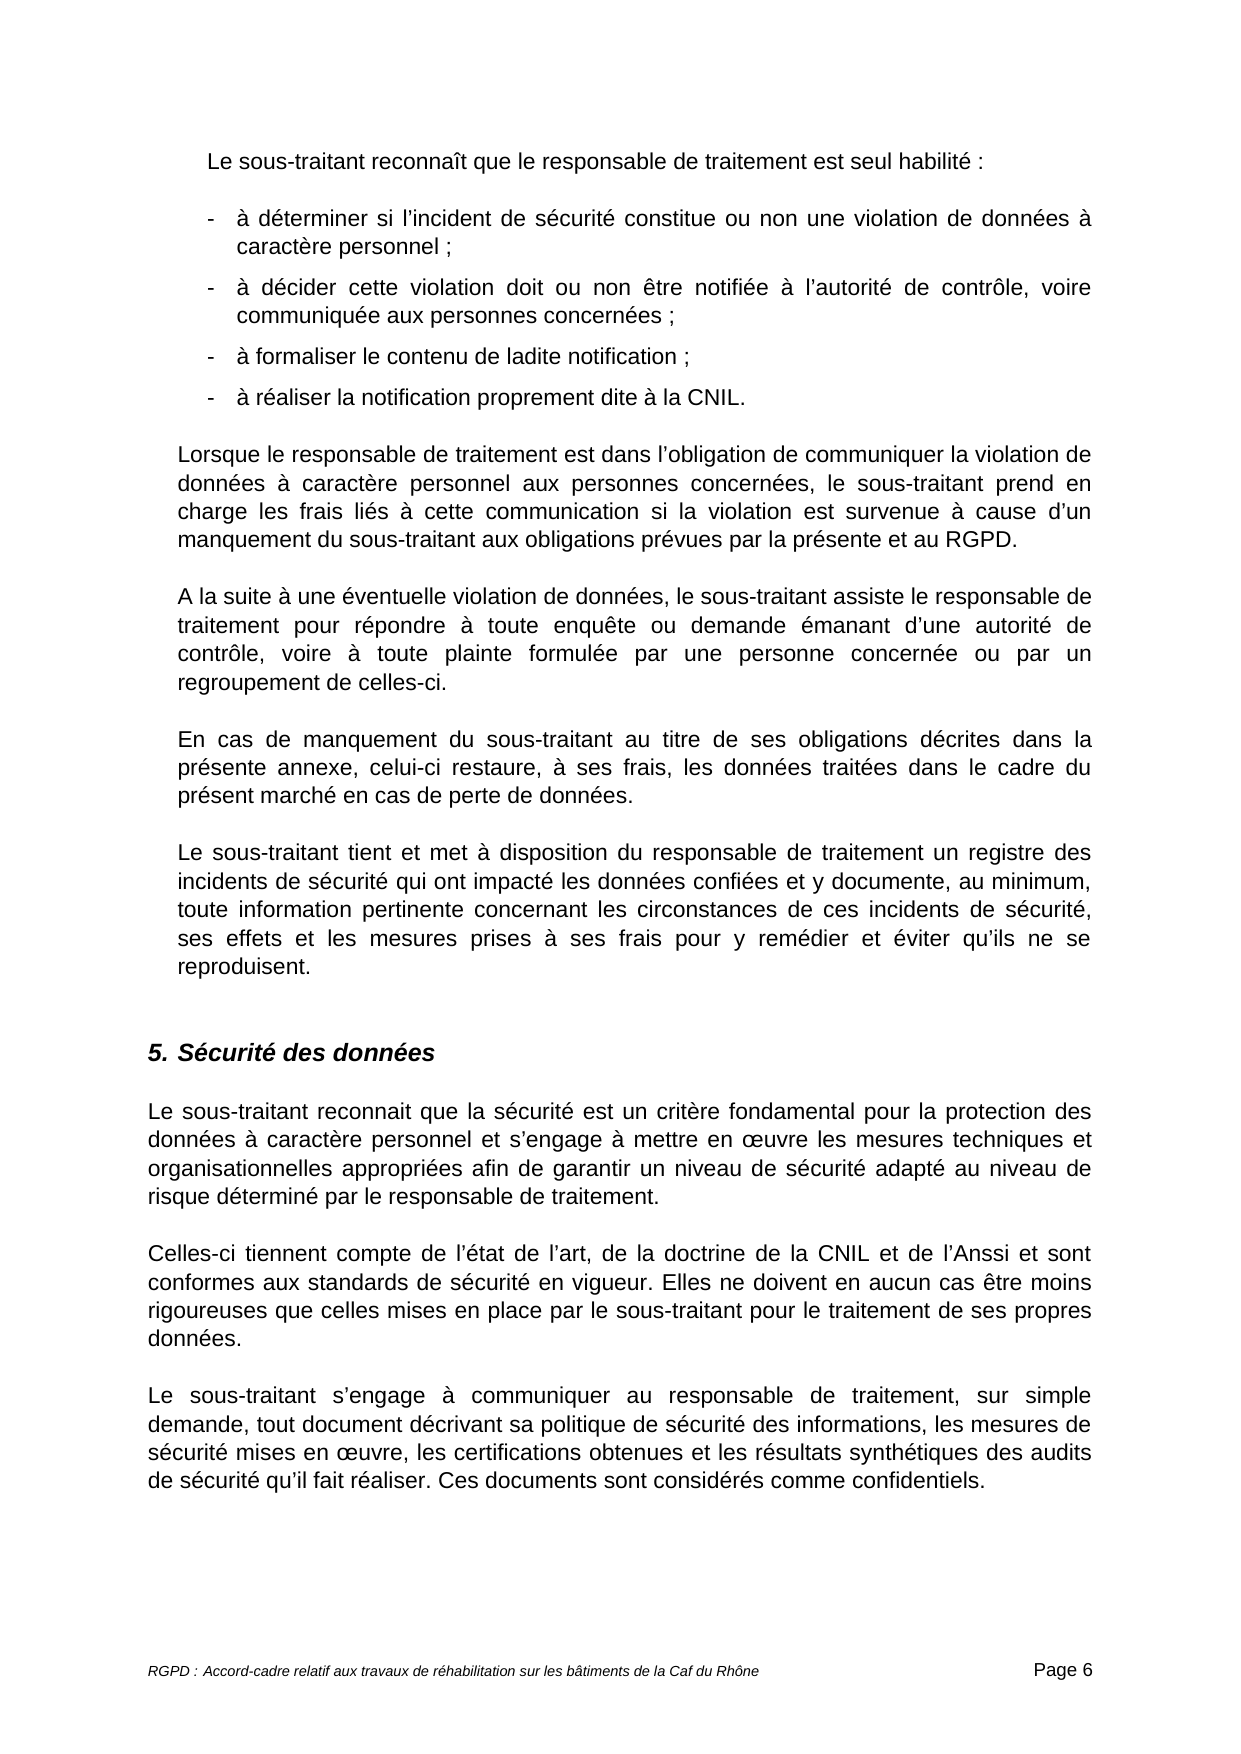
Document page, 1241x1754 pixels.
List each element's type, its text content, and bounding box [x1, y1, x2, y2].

text Le sous-traitant tient et met à disposition du responsable de traitement un registre des incidents de sécurité qui ont impacté les données confiées et y documente, au minimum, toute information pertinente concernant les circonstances de ces incidents de sécurité, ses effets et les mesures prises à ses frais pour y remédier et éviter qu’ils ne se reproduisent. [177, 839, 1092, 979]
text Le sous-traitant reconnaît que le responsable de traitement est seul habilité : [207, 148, 1092, 174]
text Le sous-traitant reconnait que la sécurité est un critère fondamental pour la protection des données à caractère personnel et s’engage à mettre en œuvre les mesures techniques et organisationnelles appropriées afin de garantir un niveau de sécurité adapté au niveau de risque déterminé par le responsable de traitement. [148, 1098, 1092, 1209]
text Lorsque le responsable de traitement est dans l’obligation de communiquer la violation de données à caractère personnel aux personnes concernées, le sous-traitant prend en charge les frais liés à cette communication si la violation est survenue à cause d’un manquement du sous-traitant aux obligations prévues par la présente et au RGPD. [177, 441, 1092, 553]
text - à formaliser le contenu de ladite notification ; [207, 343, 1092, 370]
text En cas de manquement du sous-traitant au titre de ses obligations décrites dans la présente annexe, celui-ci restaure, à ses frais, les données traitées dans le cadre du présent marché en cas de perte de données. [177, 726, 1092, 809]
text A la suite à une éventuelle violation de données, le sous-traitant assiste le responsable de traitement pour répondre à toute enquête ou demande émanant d’une autorité de contrôle, voire à toute plainte formulée par une personne concernée ou par un regroupement de celles-ci. [177, 583, 1092, 695]
list Sécurité des données [148, 1038, 1092, 1067]
text - à décider cette violation doit ou non être notifiée à l’autorité de contrôle, voire communiquée aux personnes concernées ; [207, 274, 1092, 329]
text - à déterminer si l’incident de sécurité constitue ou non une violation de données à caractère personnel ; [207, 204, 1092, 259]
text - à réaliser la notification proprement dite à la CNIL. [207, 384, 1092, 411]
text Celles-ci tiennent compte de l’état de l’art, de la doctrine de la CNIL et de l’Anssi et sont conformes aux standards de sécurité en vigueur. Elles ne doivent en aucun cas être moins rigoureuses que celles mises en place par le sous-traitant pour le traitement de ses propres données. [148, 1240, 1092, 1352]
text Le sous-traitant s’engage à communiquer au responsable de traitement, sur simple demande, tout document décrivant sa politique de sécurité des informations, les mesures de sécurité mises en œuvre, les certifications obtenues et les résultats synthétiques des audits de sécurité qu’il fait réaliser. Ces documents sont considérés comme confidentiels. [148, 1382, 1092, 1494]
